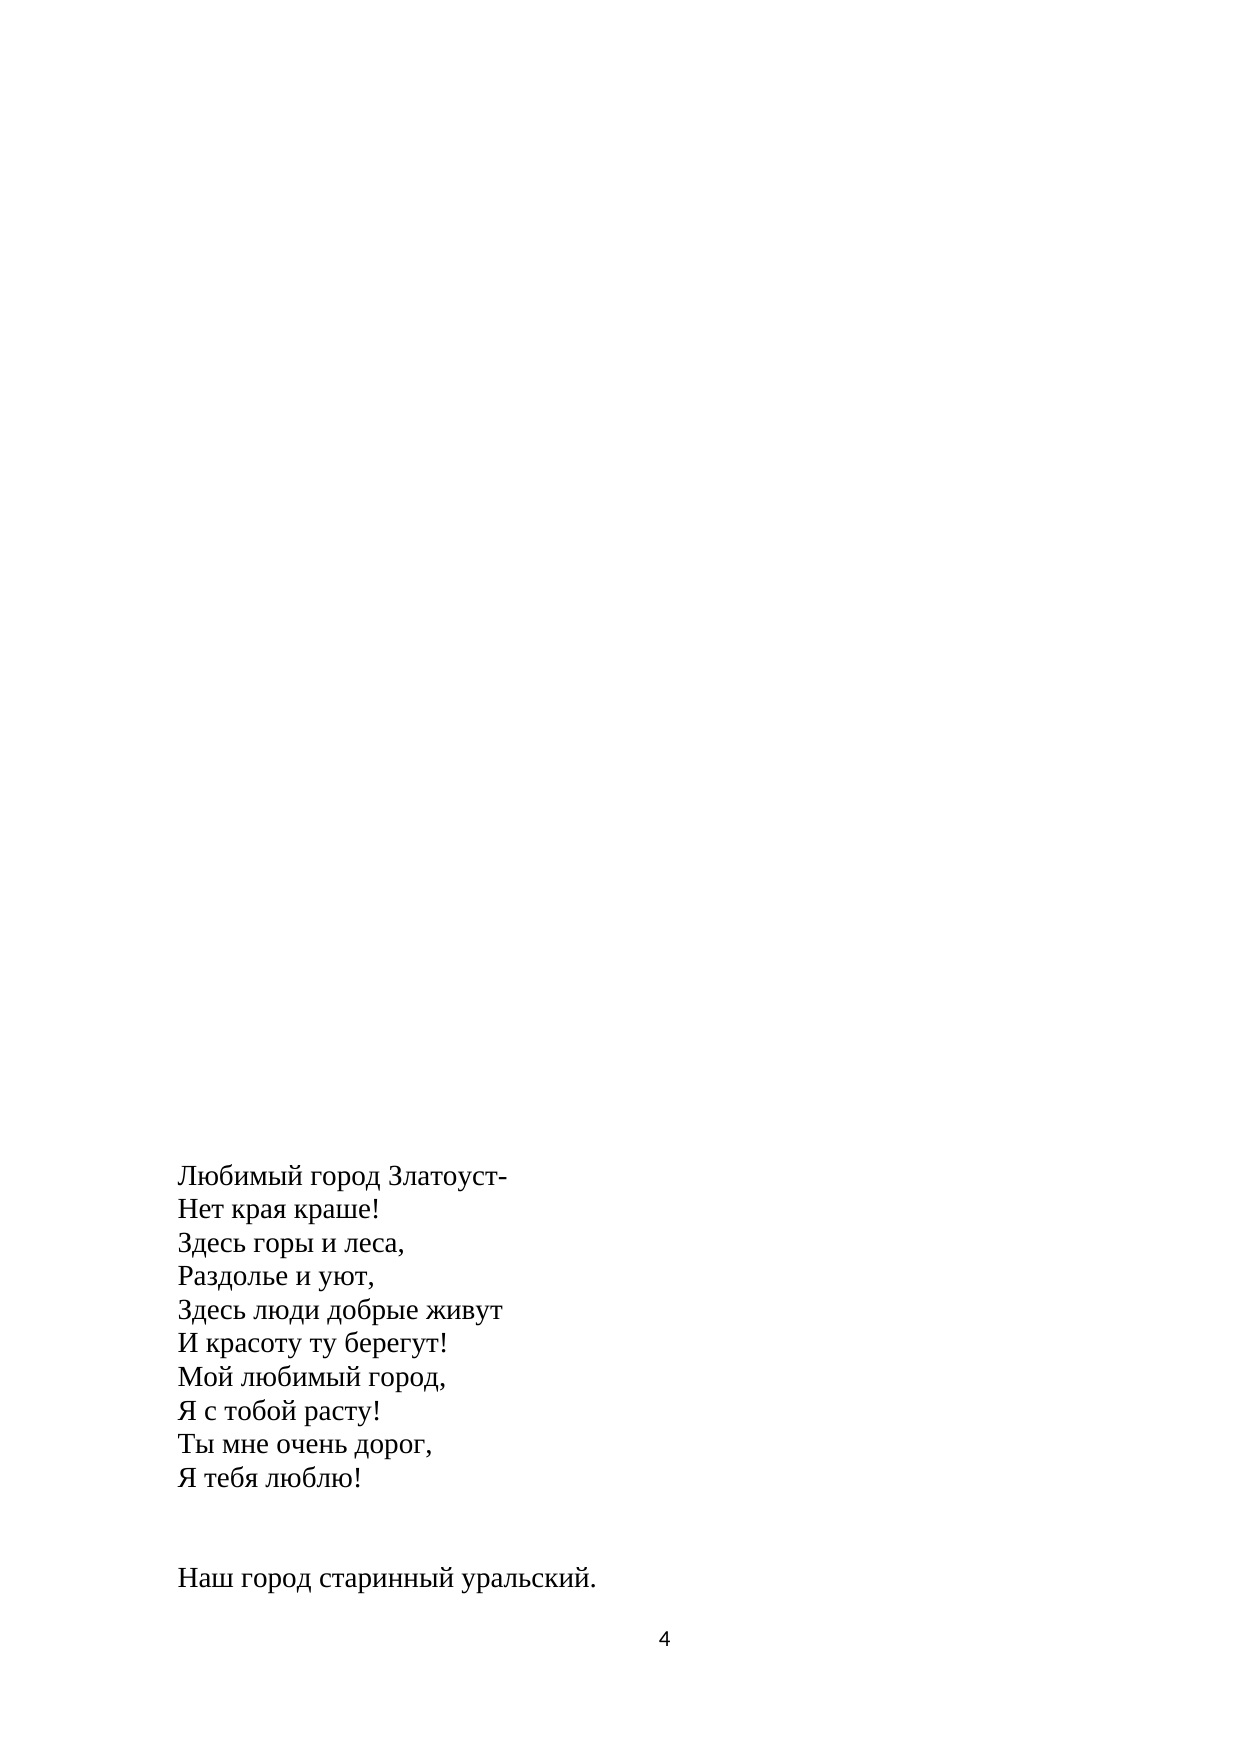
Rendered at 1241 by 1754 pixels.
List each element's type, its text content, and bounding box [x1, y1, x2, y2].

text Ты мне очень дорог, [177, 1426, 1152, 1460]
text Я с тобой расту! [177, 1393, 1152, 1426]
text Раздолье и уют, [177, 1258, 1152, 1292]
text Здесь горы и леса, [177, 1225, 1152, 1258]
text Здесь люди добрые живут [177, 1292, 1152, 1326]
text Нет края краше! [177, 1191, 1152, 1225]
text Наш город старинный уральский. [177, 1560, 1152, 1594]
text Мой любимый город, [177, 1359, 1152, 1393]
text Я тебя люблю! [177, 1460, 1152, 1493]
text Любимый город Златоуст- [177, 1158, 1152, 1191]
text И красоту ту берегут! [177, 1326, 1152, 1359]
